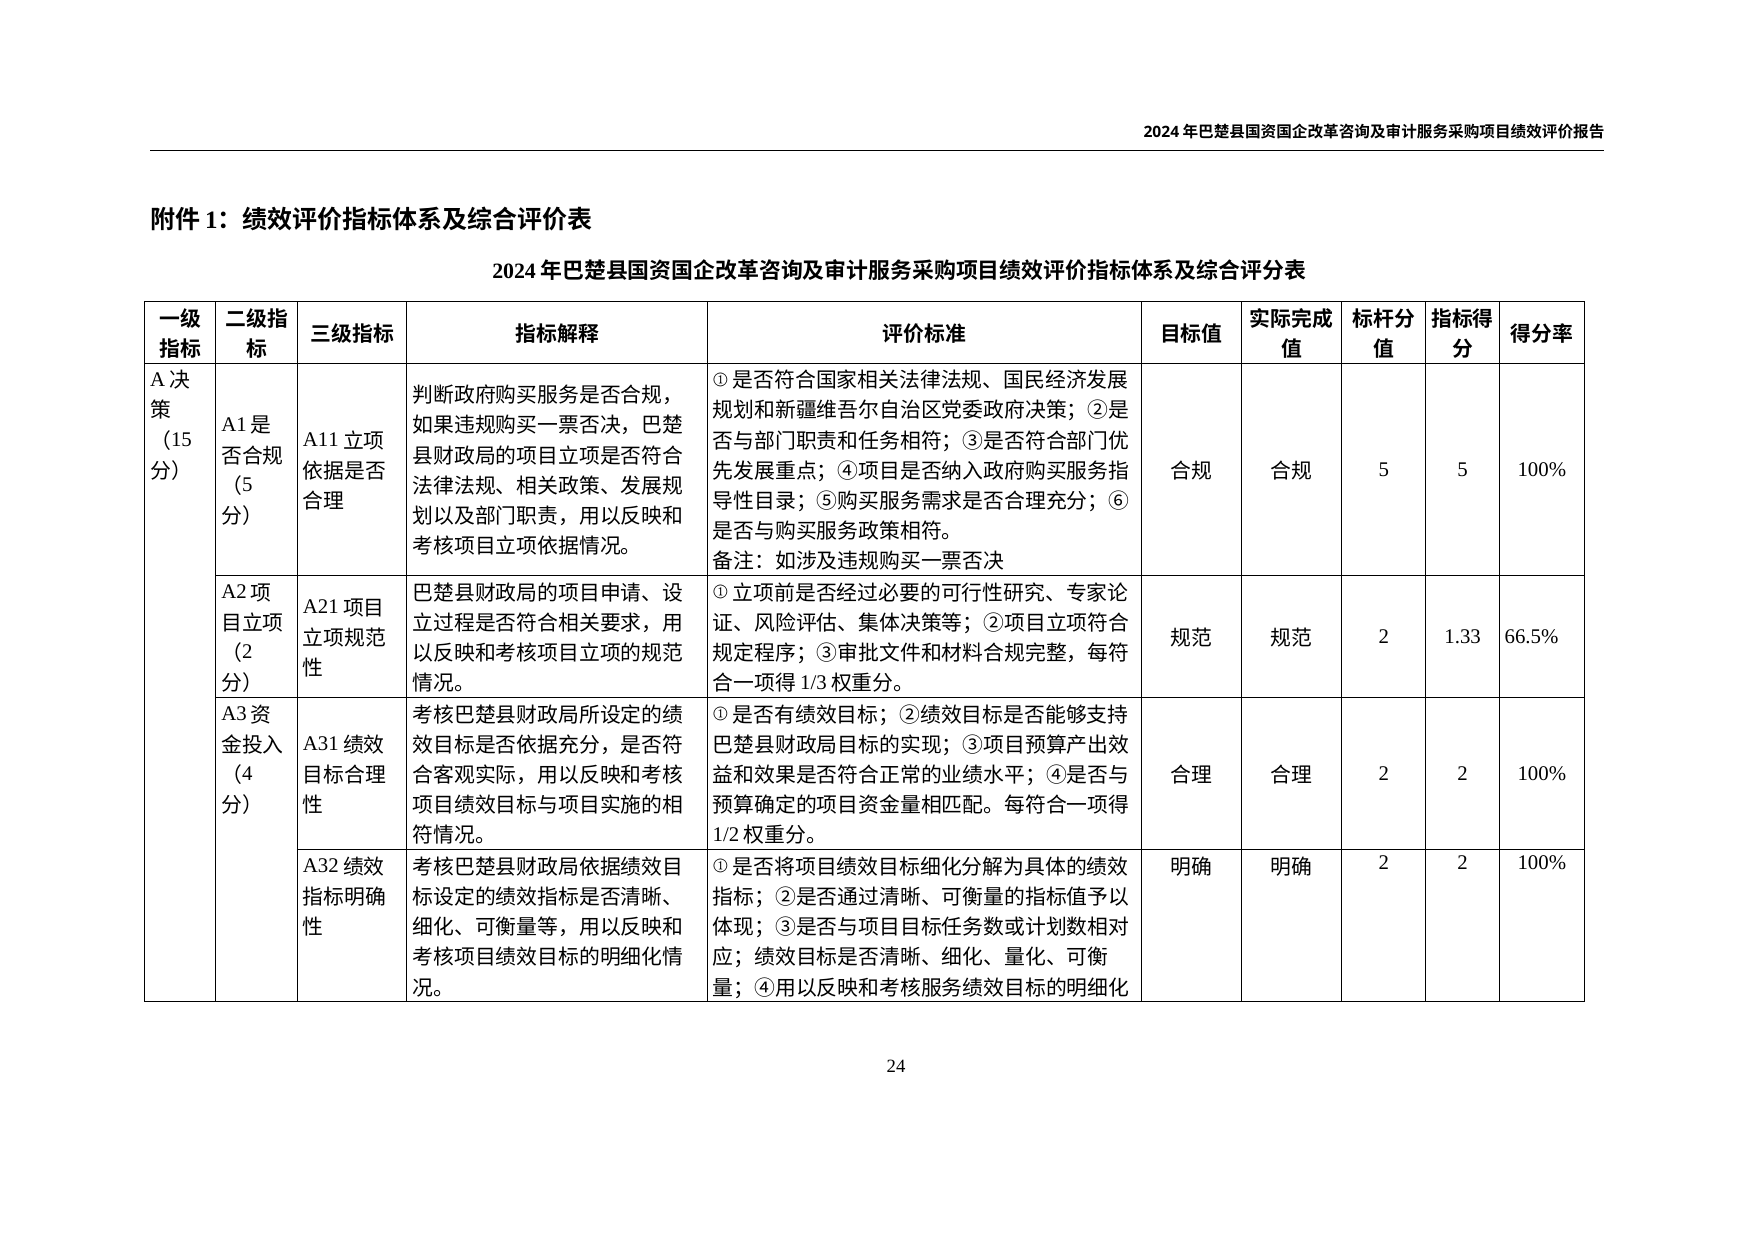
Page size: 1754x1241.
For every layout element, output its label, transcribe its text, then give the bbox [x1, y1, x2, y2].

table_cell A31绩效目标合理性 [298, 698, 406, 849]
table_cell A3资金投入（4分） [216, 698, 297, 1001]
table_header 目标值 [1142, 302, 1241, 362]
subtitle 附件1：绩效评价指标体系及综合评价表 [150, 199, 1604, 235]
table_cell A32绩效指标明确性 [298, 850, 406, 1001]
table_cell ①立项前是否经过必要的可行性研究、专家论证、风险评估、集体决策等；②项目立项符合规定程序；③审批文件和材料合规完整，每符合一项得1/3权重分。 [708, 576, 1141, 697]
table_cell 考核巴楚县财政局所设定的绩效目标是否依据充分，是否符合客观实际，用以反映和考核项目绩效目标与项目实施的相符情况。 [407, 698, 707, 849]
table_cell 合规 [1242, 364, 1341, 575]
table_cell 判断政府购买服务是否合规，如果违规购买一票否决，巴楚县财政局的项目立项是否符合法律法规、相关政策、发展规划以及部门职责，用以反映和考核项目立项依据情况。 [407, 364, 707, 575]
table_cell 2 [1426, 698, 1499, 849]
table_cell 100% [1500, 364, 1584, 575]
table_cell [708, 850, 1141, 1001]
table_cell 100% [1500, 698, 1584, 849]
table_cell A决策（15分） [145, 364, 215, 1001]
table_cell A2项目立项（2分） [216, 576, 297, 697]
table_cell ①是否有绩效目标；②绩效目标是否能够支持巴楚县财政局目标的实现；③项目预算产出效益和效果是否符合正常的业绩水平；④是否与预算确定的项目资金量相匹配。每符合一项得1/2权重分。 [708, 698, 1141, 849]
table_cell 100% [1500, 850, 1584, 1001]
table_cell 合规 [1142, 364, 1241, 575]
table_cell 合理 [1142, 698, 1241, 849]
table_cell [407, 850, 707, 1001]
table_cell 66.5% [1500, 576, 1584, 697]
table_header 评价标准 [708, 302, 1141, 362]
table_cell 5 [1342, 364, 1425, 575]
table_cell A1是否合规（5分） [216, 364, 297, 575]
table_cell A11立项依据是否合理 [298, 364, 406, 575]
table_cell 2 [1426, 850, 1499, 1001]
table_header 实际完成值 [1242, 302, 1341, 362]
table_header 指标解释 [407, 302, 707, 362]
table_cell 合理 [1242, 698, 1341, 849]
table_cell 明确 [1142, 850, 1241, 1001]
table_cell 规范 [1242, 576, 1341, 697]
table_cell 明确 [1242, 850, 1341, 1001]
table_cell 巴楚县财政局的项目申请、设立过程是否符合相关要求，用以反映和考核项目立项的规范情况。 [407, 576, 707, 697]
table_cell A21项目立项规范性 [298, 576, 406, 697]
table_header 三级指标 [298, 302, 406, 362]
table_cell 2 [1342, 576, 1425, 697]
table_header 指标得分 [1426, 302, 1499, 362]
table_header 得分率 [1500, 302, 1584, 362]
text 2024年巴楚县国资国企改革咨询及审计服务采购项目绩效评价指标体系及综合评分表 [150, 253, 1604, 285]
table_cell 1.33 [1426, 576, 1499, 697]
table_cell 5 [1426, 364, 1499, 575]
table_cell ①是否符合国家相关法律法规、国民经济发展规划和新疆维吾尔自治区党委政府决策；②是否与部门职责和任务相符；③是否符合部门优先发展重点；④项目是否纳入政府购买服务指导性目录；⑤购买服务需求是否合理充分；⑥是否与购买服务政策相符。 备注：如涉及违规购买一票否决 [708, 364, 1141, 575]
table_header 标杆分值 [1342, 302, 1425, 362]
table_cell 2 [1342, 850, 1425, 1001]
table_cell 规范 [1142, 576, 1241, 697]
table_cell 2 [1342, 698, 1425, 849]
table_header 二级指标 [216, 302, 297, 362]
table_header 一级指标 [145, 302, 215, 362]
